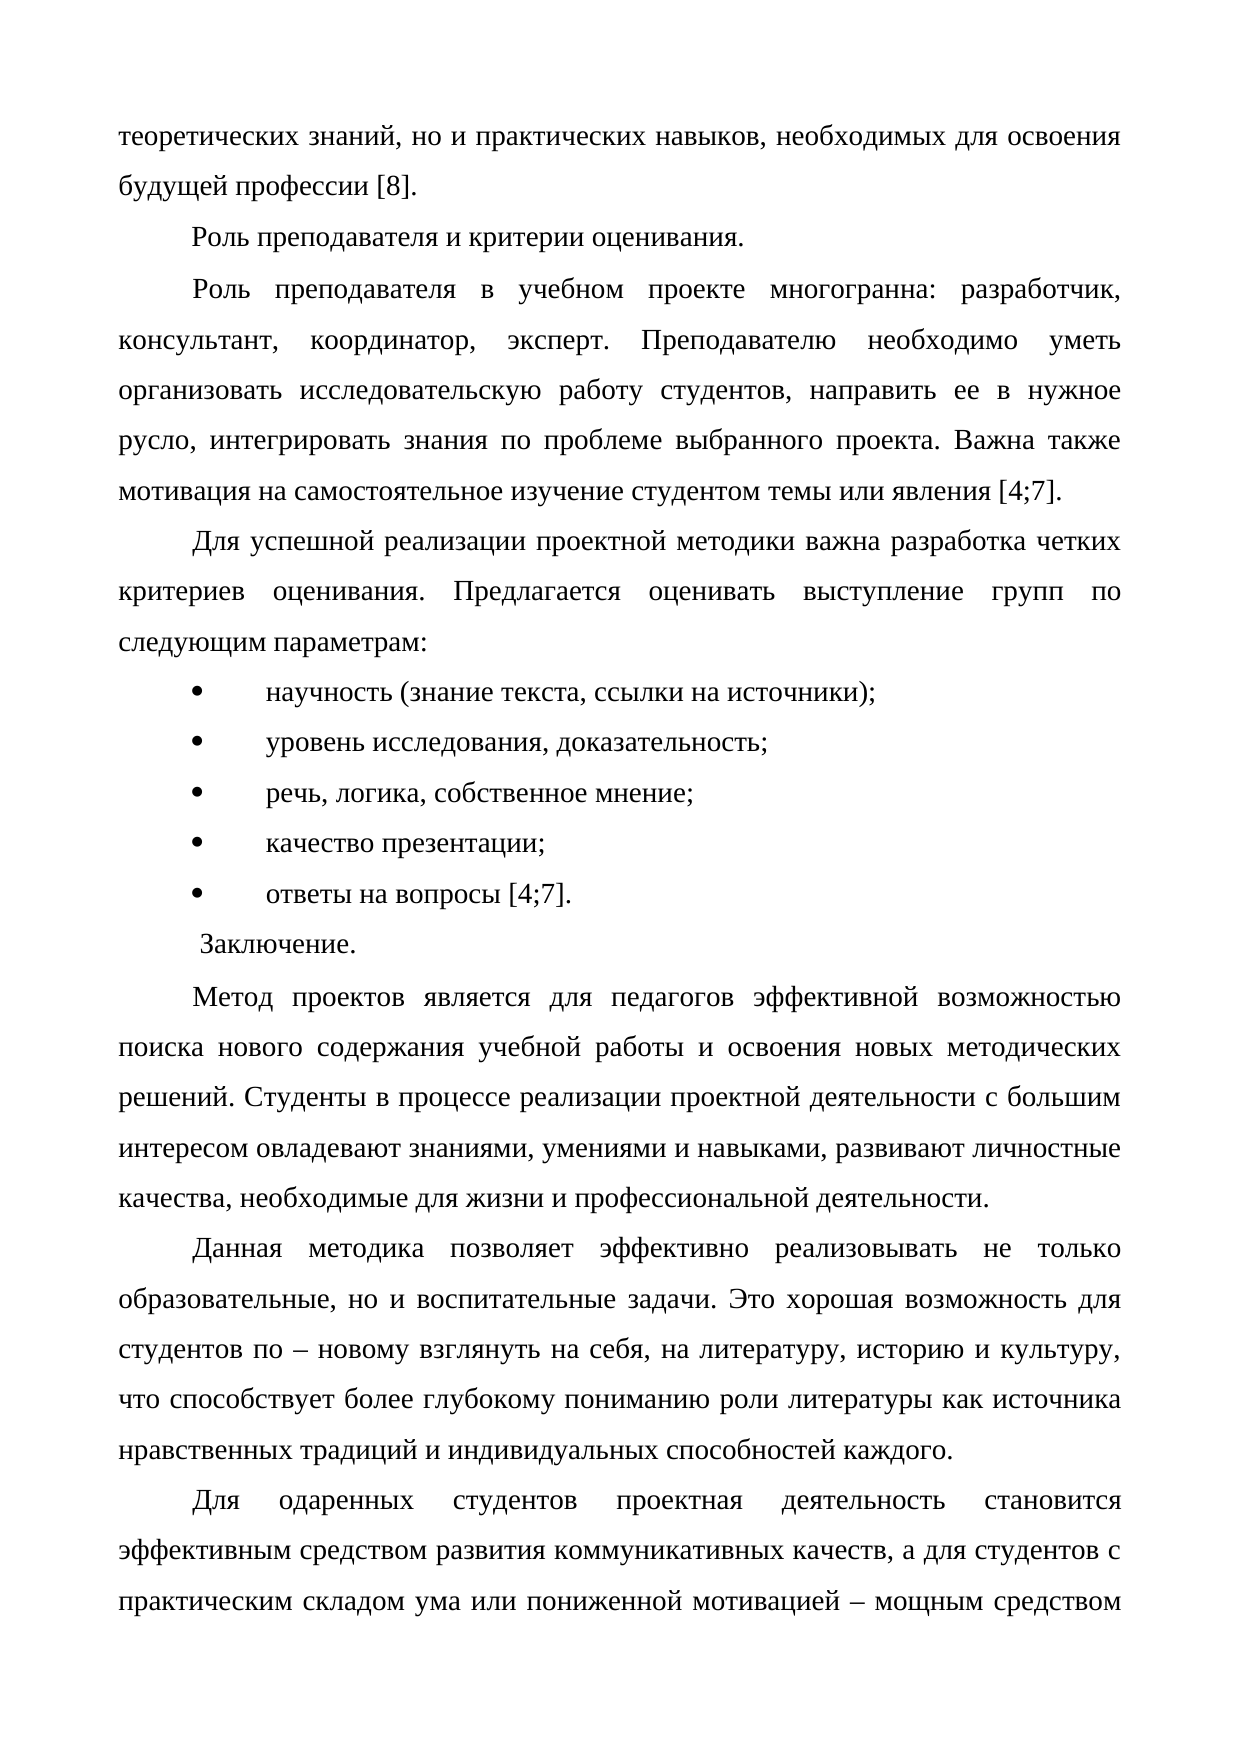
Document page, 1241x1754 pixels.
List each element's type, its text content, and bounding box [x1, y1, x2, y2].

text Для успешной реализации проектной методики важна разработка четких критериев оценивания. Предлагается оценивать выступление групп по следующим параметрам: [118, 523, 1122, 657]
list уровень исследования, доказательность; [118, 724, 1122, 758]
text Роль преподавателя и критерии оценивания. [118, 219, 1122, 252]
text Заключение. [156, 926, 1122, 960]
list качество презентации; [118, 825, 1122, 859]
list ответы на вопросы [4;7]. [118, 876, 1122, 909]
text Роль преподавателя в учебном проекте многогранна: разработчик, консультант, координатор, эксперт. Преподавателю необходимо уметь организовать исследовательскую работу студентов, направить ее в нужное русло, интегрировать знания по проблеме выбранного проекта. Важна также мотивация на самостоятельное изучение студентом темы или явления [4;7]. [118, 272, 1122, 506]
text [118, 1482, 1122, 1616]
list научность (знание текста, ссылки на источники); [118, 674, 1122, 708]
text Метод проектов является для педагогов эффективной возможностью поиска нового содержания учебной работы и освоения новых методических решений. Студенты в процессе реализации проектной деятельности с большим интересом овладевают знаниями, умениями и навыками, развивают личностные качества, необходимые для жизни и профессиональной деятельности. [118, 979, 1122, 1214]
text Данная методика позволяет эффективно реализовывать не только образовательные, но и воспитательные задачи. Это хорошая возможность для студентов по – новому взглянуть на себя, на литературу, историю и культуру, что способствует более глубокому пониманию роли литературы как источника нравственных традиций и индивидуальных способностей каждого. [118, 1231, 1122, 1465]
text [118, 118, 1122, 202]
list речь, логика, собственное мнение; [118, 775, 1122, 808]
